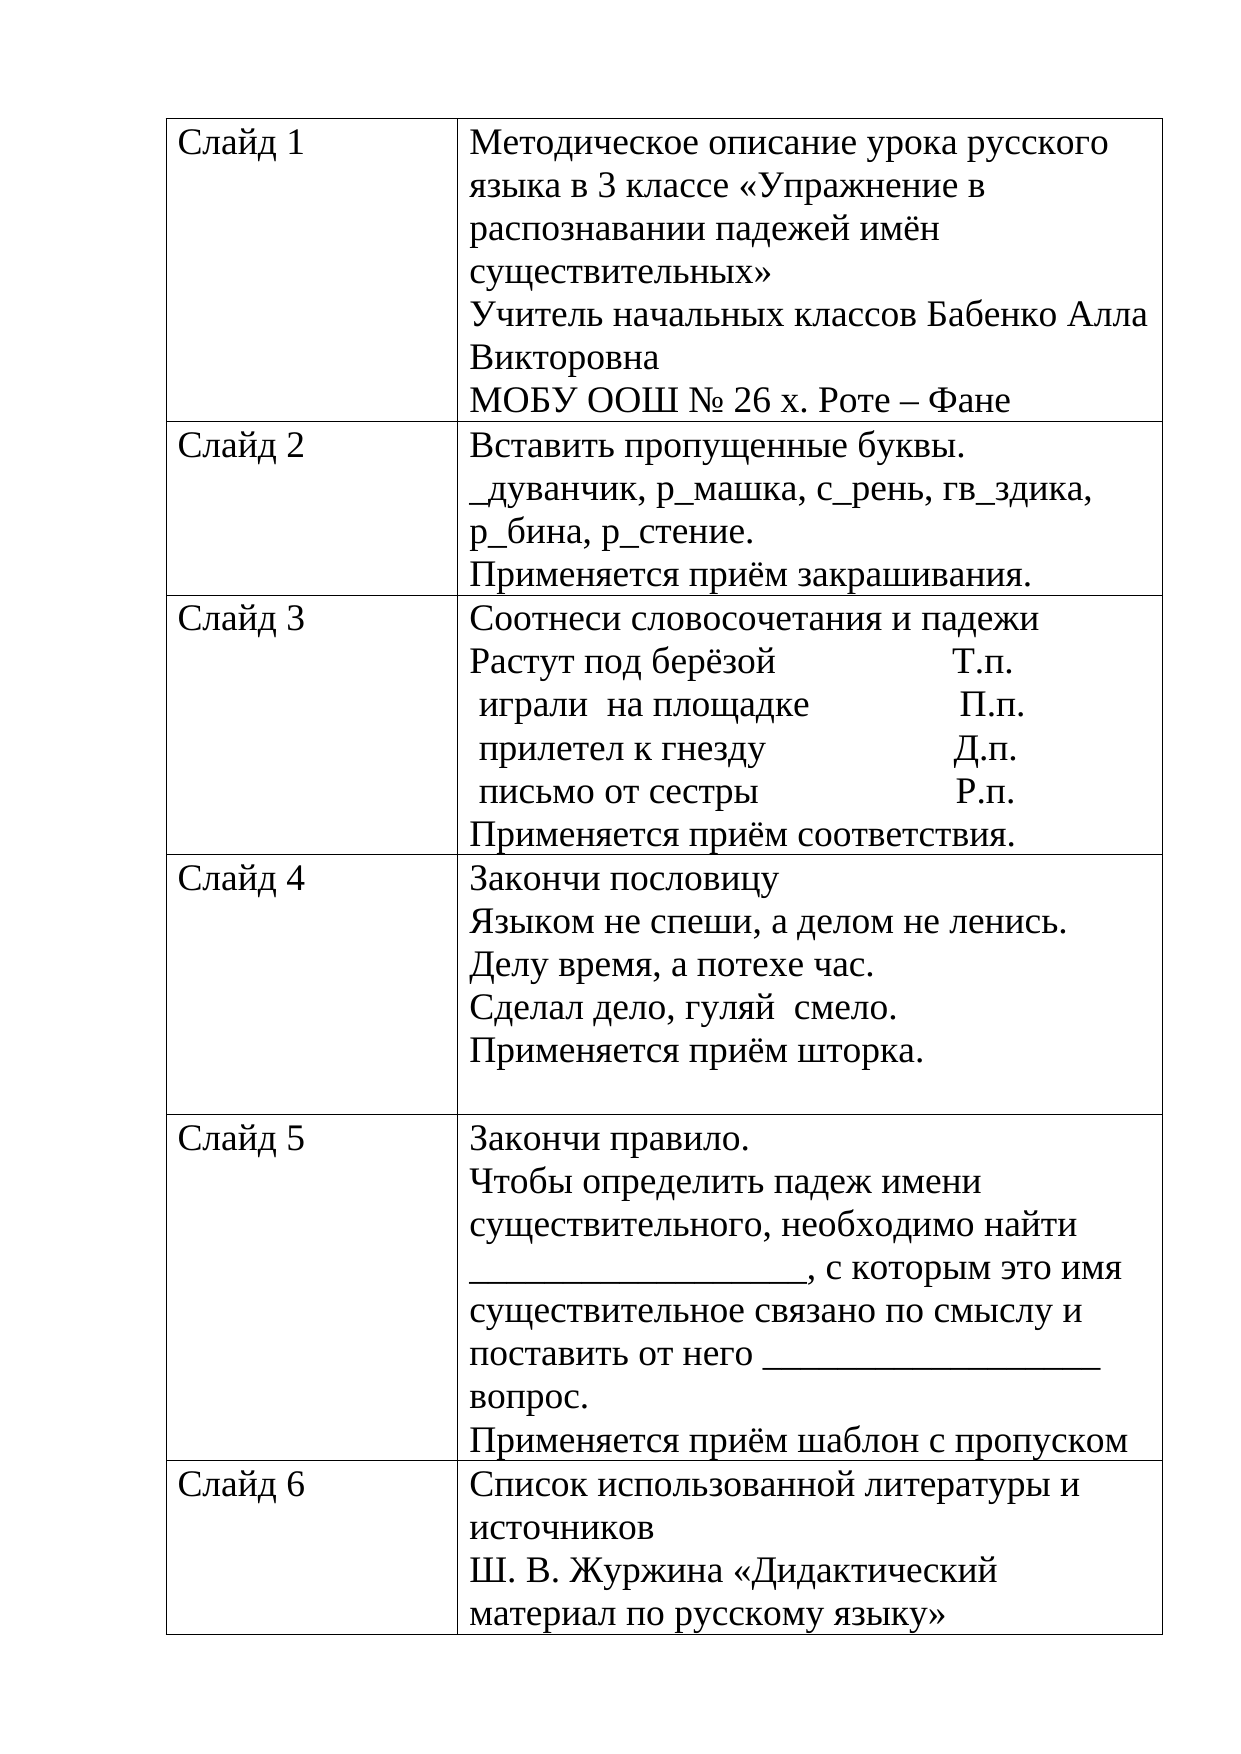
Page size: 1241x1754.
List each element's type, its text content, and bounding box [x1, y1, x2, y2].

table_cell Вставить пропущенные буквы. _дуванчик, р_машка, с_рень, гв_здика, р_бина, р_стение. Применяется приём закрашивания. [458, 422, 1162, 594]
table_header Методическое описание урока русского языка в 3 классе «Упражнение в распознавании падежей имён существительных» Учитель начальных классов Бабенко Алла Викторовна МОБУ ООШ № 26 х. Роте – Фане [458, 119, 1162, 421]
table_cell Слайд 2 [167, 422, 457, 594]
table_cell Слайд 4 [167, 855, 457, 1114]
table_cell Закончи правило. Чтобы определить падеж имени существительного, необходимо найти __________________, с которым это имя существительное связано по смыслу и поставить от него __________________ вопрос. Применяется приём шаблон с пропуском [458, 1115, 1162, 1460]
table_cell Соотнеси словосочетания и падежи Растут под берёзой Т.п. играли на площадке П.п. прилетел к гнезду Д.п. письмо от сестры Р.п. Применяется приём соответствия. [458, 596, 1162, 854]
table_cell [458, 1461, 1162, 1634]
table_header Слайд 1 [167, 119, 457, 421]
table_cell Слайд 6 [167, 1461, 457, 1634]
table_cell Закончи пословицу Языком не спеши, а делом не ленись. Делу время, а потехе час. Сделал дело, гуляй смело. Применяется приём шторка. [458, 855, 1162, 1114]
table_cell Слайд 3 [167, 596, 457, 854]
table_cell Слайд 5 [167, 1115, 457, 1460]
